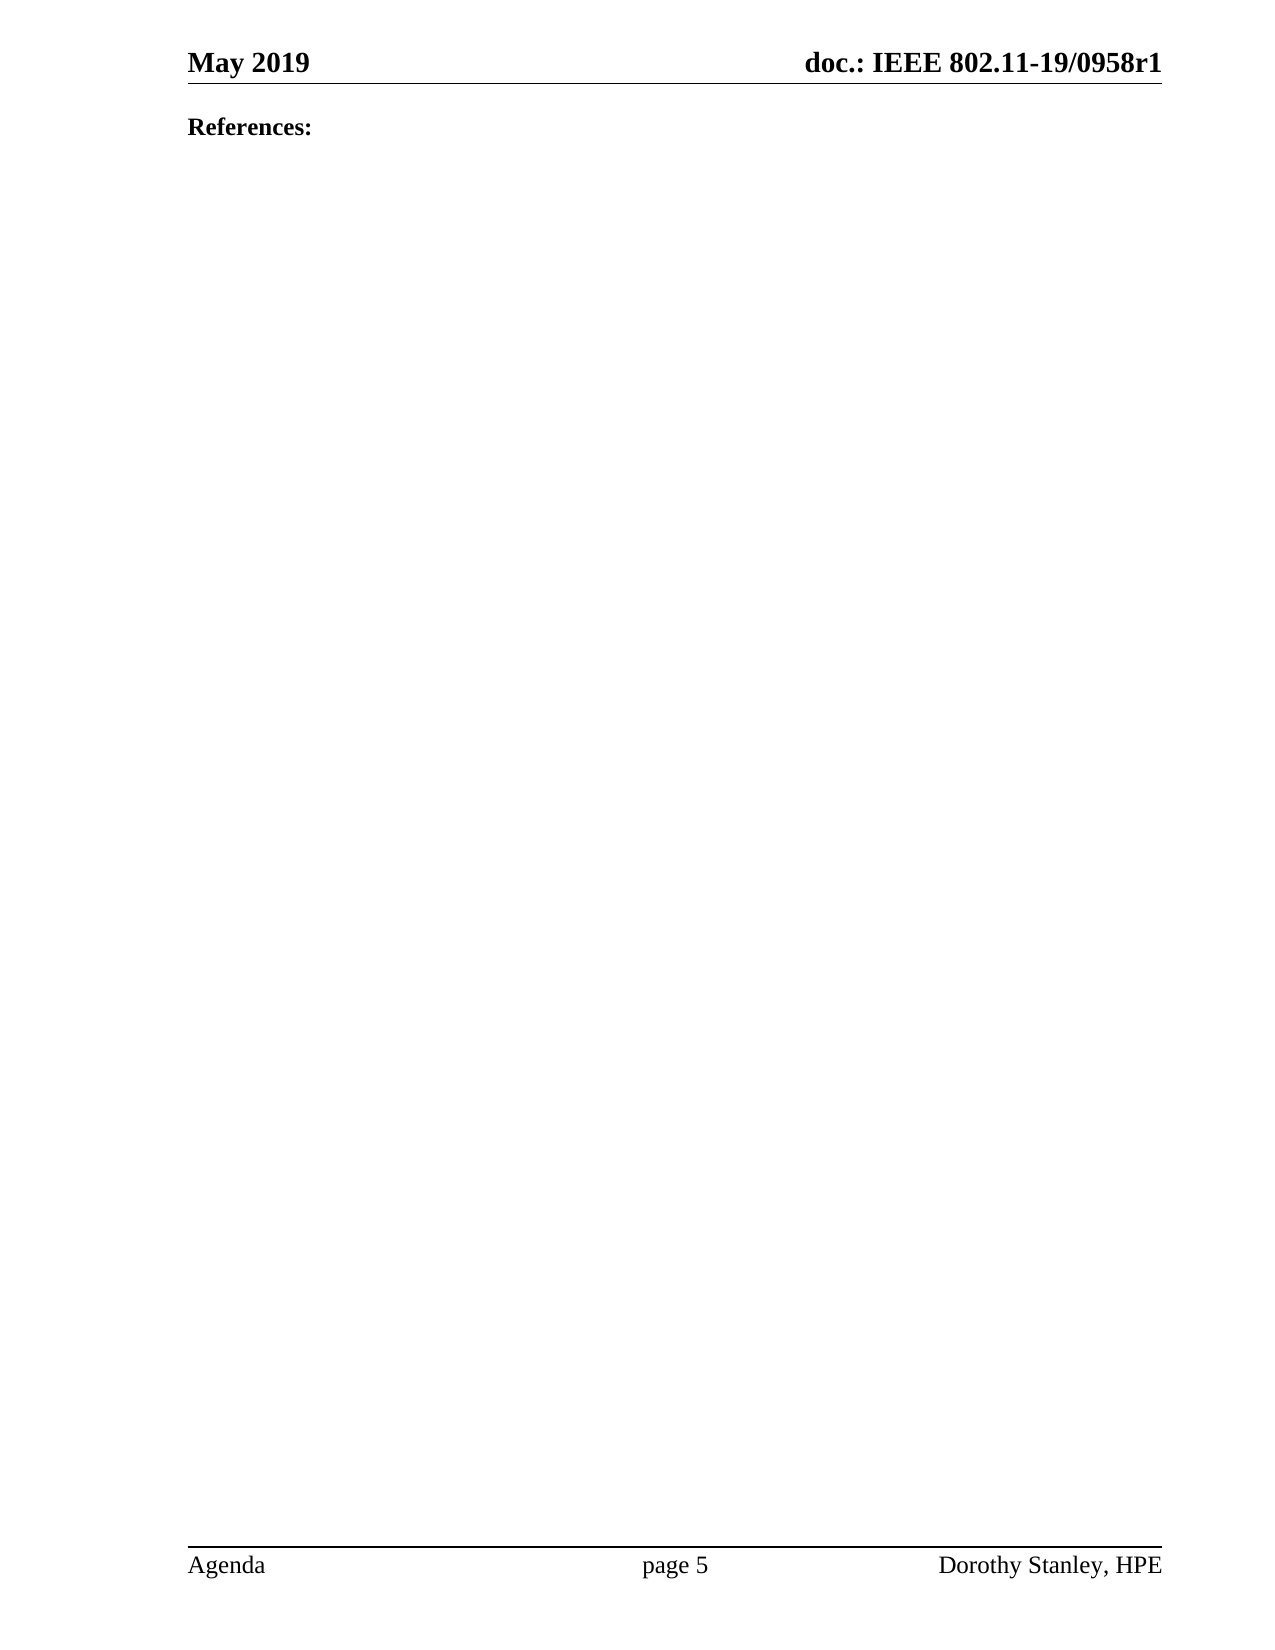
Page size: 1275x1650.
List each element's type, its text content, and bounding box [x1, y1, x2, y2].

text References: [187, 112, 1162, 141]
